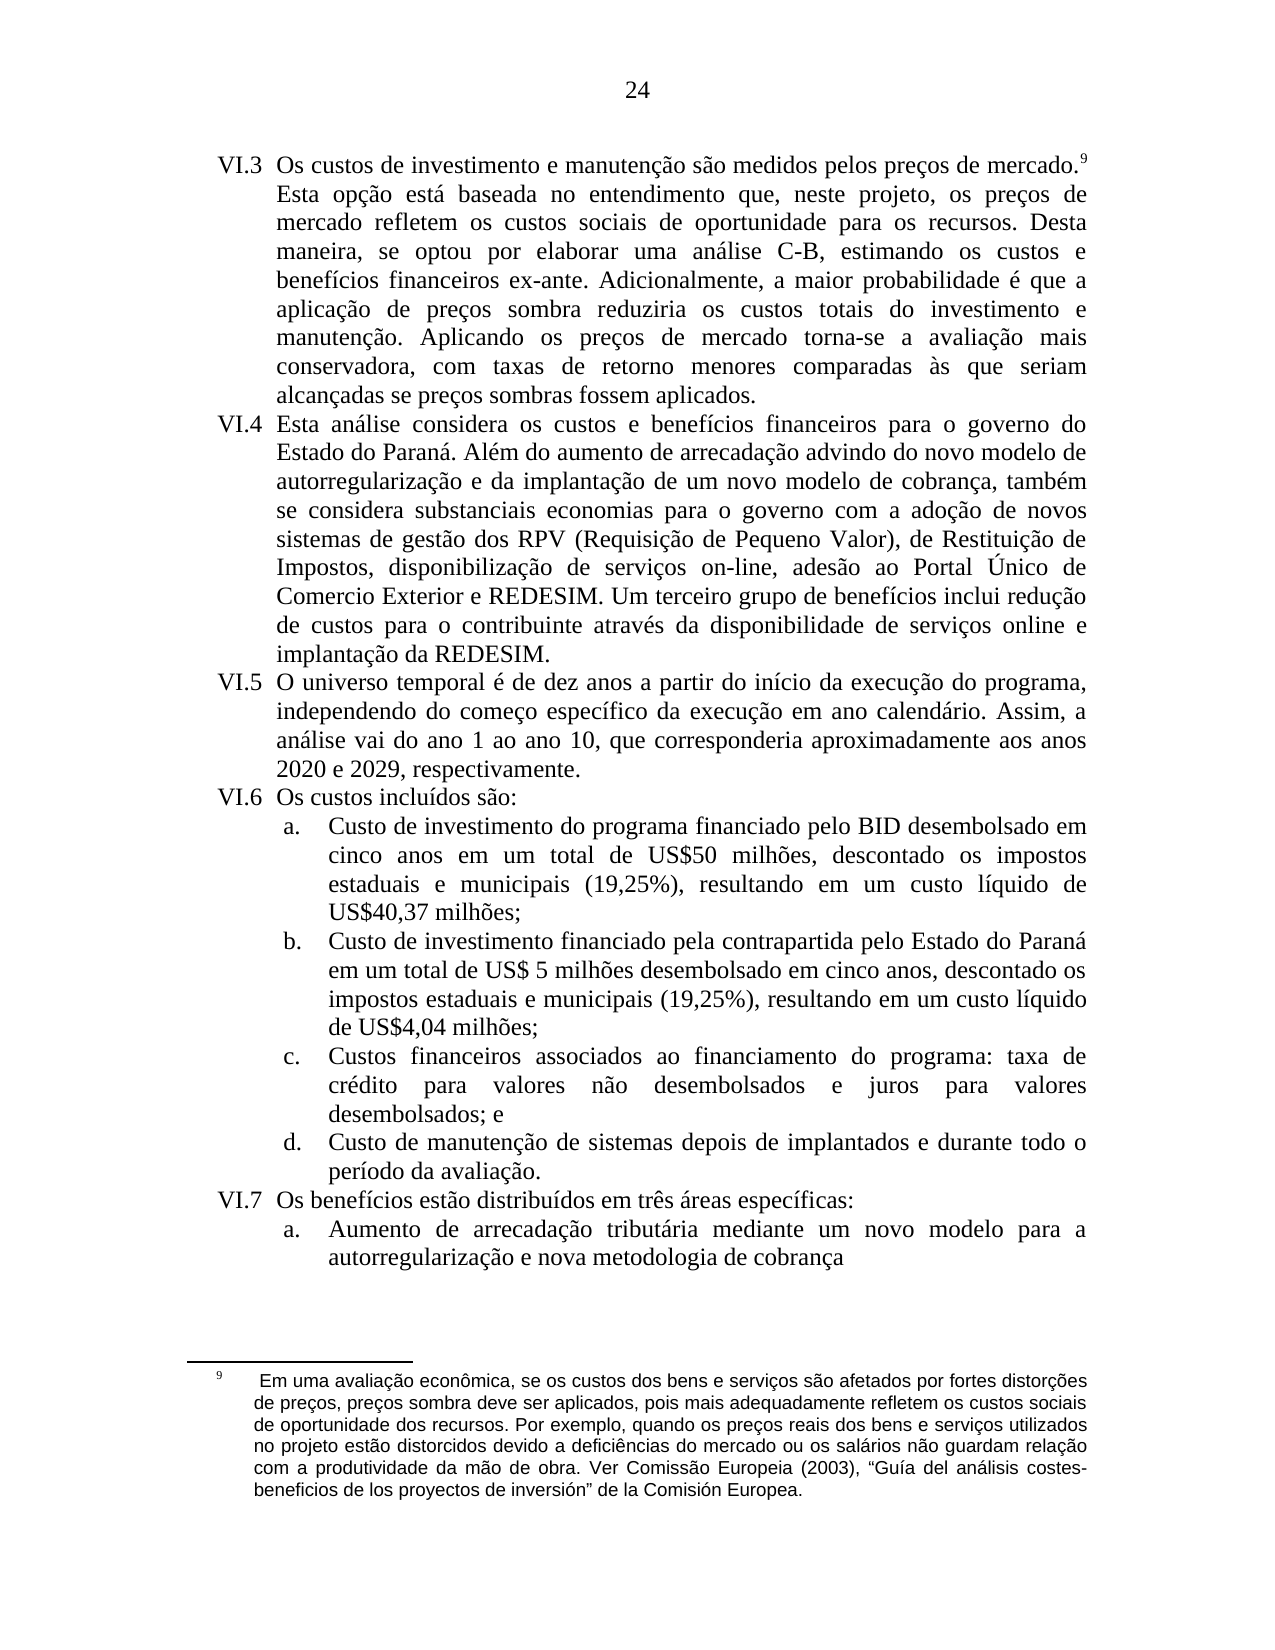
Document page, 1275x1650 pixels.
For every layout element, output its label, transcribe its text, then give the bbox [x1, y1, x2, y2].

list Custo de manutenção de sistemas depois de implantados e durante todo o período da avaliação. [283, 1127, 1087, 1185]
list Os custos de investimento e manutenção são medidos pelos preços de mercado. Esta opção está baseada no entendimento que, neste projeto, os preços de mercado refletem os custos sociais de oportunidade para os recursos. Desta maneira, se optou por elaborar uma análise C-B, estimando os custos e benefícios financeiros ex-ante. Adicionalmente, a maior probabilidade é que a aplicação de preços sombra reduziria os custos totais do investimento e manutenção. Aplicando os preços de mercado torna-se a avaliação mais conservadora, com taxas de retorno menores comparadas às que seriam alcançadas se preços sombras fossem aplicados. [217, 150, 1087, 409]
list O universo temporal é de dez anos a partir do início da execução do programa, independendo do começo específico da execução em ano calendário. Assim, a análise vai do ano 1 ao ano 10, que corresponderia aproximadamente aos anos 2020 e 2029, respectivamente. [217, 667, 1087, 782]
list Custo de investimento do programa financiado pelo BID desembolsado em cinco anos em um total de US$50 milhões, descontado os impostos estaduais e municipais (19,25%), resultando em um custo líquido de US$40,37 milhões; [283, 811, 1087, 926]
list Aumento de arrecadação tributária mediante um novo modelo para a autorregularização e nova metodologia de cobrança [283, 1214, 1087, 1271]
list Esta análise considera os custos e benefícios financeiros para o governo do Estado do Paraná. Além do aumento de arrecadação advindo do novo modelo de autorregularização e da implantação de um novo modelo de cobrança, também se considera substanciais economias para o governo com a adoção de novos sistemas de gestão dos RPV (Requisição de Pequeno Valor), de Restituição de Impostos, disponibilização de serviços on-line, adesão ao Portal Único de Comercio Exterior e REDESIM. Um terceiro grupo de benefícios inclui redução de custos para o contribuinte através da disponibilidade de serviços online e implantação da REDESIM. [217, 409, 1087, 667]
list Os benefícios estão distribuídos em três áreas específicas: [217, 1185, 1087, 1214]
list Custo de investimento financiado pela contrapartida pelo Estado do Paraná em um total de US$ 5 milhões desembolsado em cinco anos, descontado os impostos estaduais e municipais (19,25%), resultando em um custo líquido de US$4,04 milhões; [283, 926, 1087, 1041]
list Custos financeiros associados ao financiamento do programa: taxa de crédito para valores não desembolsados e juros para valores desembolsados; e [283, 1041, 1087, 1127]
list Os custos incluídos são: [217, 782, 1087, 811]
